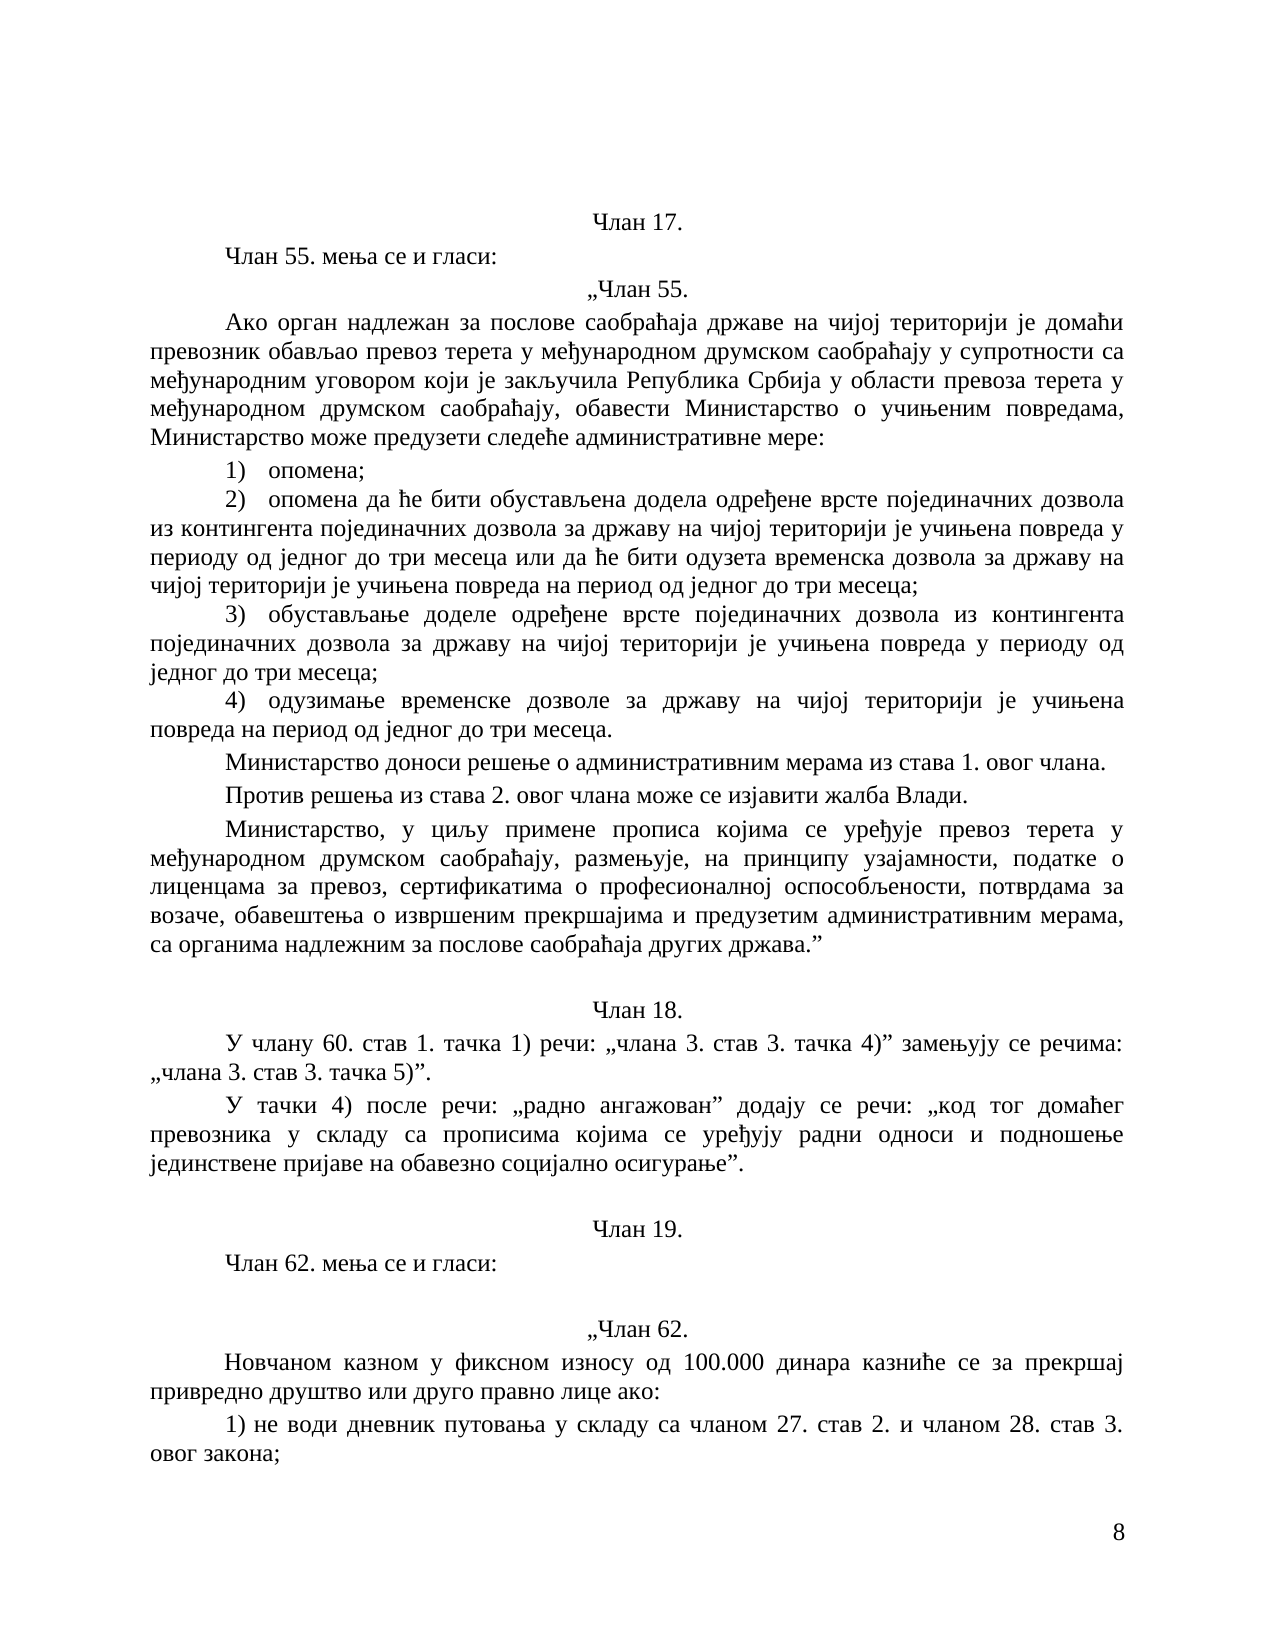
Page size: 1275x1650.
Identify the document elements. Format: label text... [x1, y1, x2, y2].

text Ако орган надлежан за послове саобраћаја државе на чијој територији је домаћи превозник обављао превоз терета у међународном друмском саобраћају у супротности са међународним уговором који је закључила Република Србија у области превоза терета у међународном друмском саобраћају, обавести Министарство о учињеним повредама, Министарство може предузети следеће административне мере: [150, 307, 1125, 451]
text „Члан 55. [150, 274, 1125, 303]
text Члан 55. мења се и гласи: [150, 241, 1125, 269]
text Министарство, у циљу примене прописа којима се уређује превоз терета у међународном друмском саобраћају, размењује, на принципу узајамности, податке о лиценцама за превоз, сертификатима о професионалној оспособљености, потврдама за возаче, обавештења о извршеним прекршајима и предузетим административним мерама, са органима надлежним за послове саобраћаја других држава.” [150, 814, 1125, 958]
text Новчаном казном у фиксном износу од 100.000 динара казниће се за прекршај привредно друштво или друго правно лице ако: [150, 1347, 1125, 1405]
text Члан 17. [150, 207, 1125, 236]
text Против решења из става 2. овог члана може се изјавити жалба Влади. [225, 781, 1125, 809]
text Члан 18. [150, 995, 1125, 1024]
list обустављање доделе одређене врсте појединачних дозвола из контингента појединачних дозвола за државу на чијој територији је учињена повреда у периоду од једног до три месеца; [150, 599, 1125, 685]
text У тачки 4) после речи: „радно ангажован” додају се речи: „код тог домаћег превозника у складу са прописима којима се уређују радни односи и подношење јединствене пријаве на обавезно социјално осигурање”. [150, 1091, 1125, 1177]
text У члану 60. став 1. тачка 1) речи: „члана 3. став 3. тачка 4)” замењују се речима: „члана 3. став 3. тачка 5)”. [150, 1028, 1125, 1086]
text Члан 19. [150, 1214, 1125, 1243]
list опомена да ће бити обустављена додела одређене врсте појединачних дозвола из контингента појединачних дозвола за државу на чијој територији је учињена повреда у периоду од једног до три месеца или да ће бити одузета временска дозвола за државу на чијој територији је учињена повреда на период од једног до три месеца; [150, 484, 1125, 599]
list не води дневник путовања у складу са чланом 27. став 2. и чланом 28. став 3. овог закона; [150, 1409, 1125, 1467]
list опомена; [150, 455, 1125, 484]
list одузимање временске дозволе за државу на чијој територији је учињена повреда на период од једног до три месеца. [150, 685, 1125, 743]
text Министарство доноси решење о административним мерама из става 1. овог члана. [225, 747, 1125, 776]
text Члан 62. мења се и гласи: [150, 1248, 1125, 1276]
text „Члан 62. [150, 1314, 1125, 1343]
